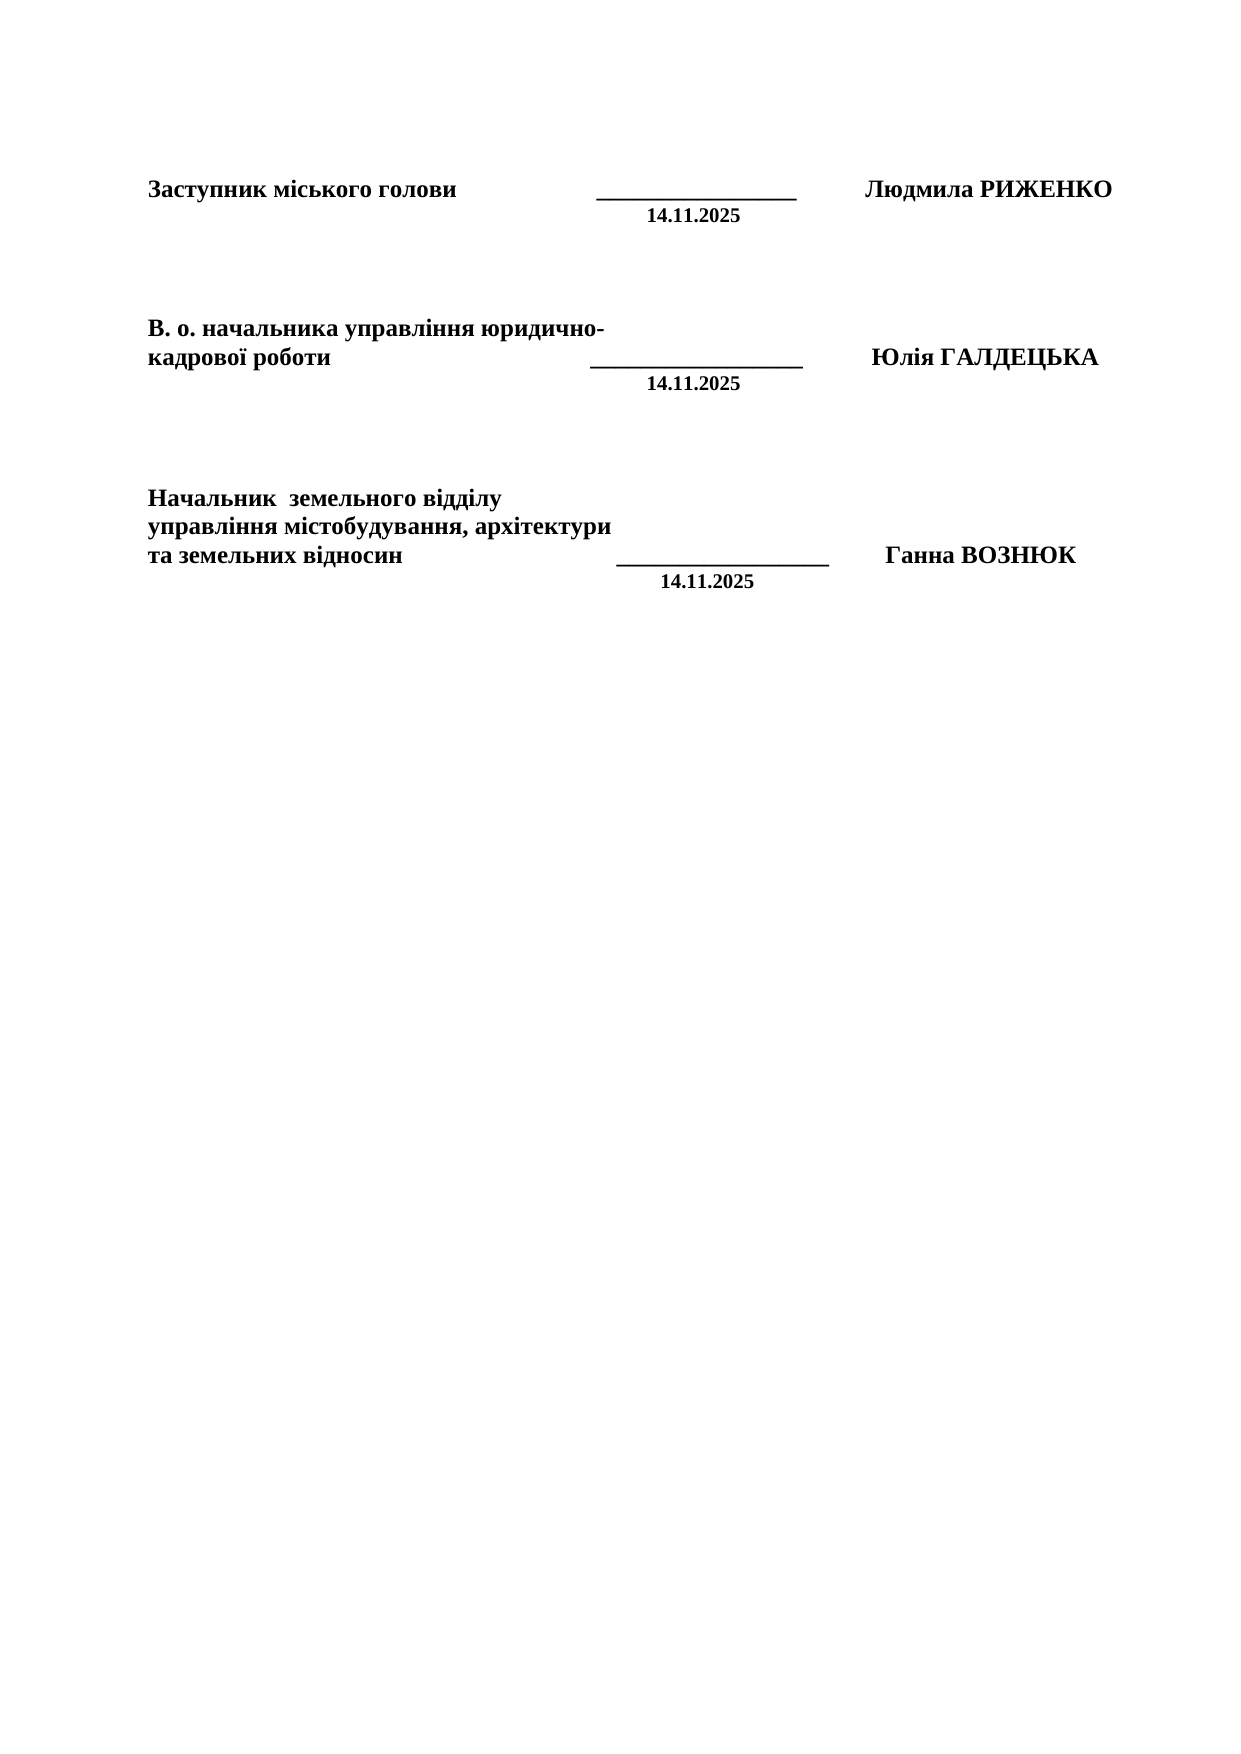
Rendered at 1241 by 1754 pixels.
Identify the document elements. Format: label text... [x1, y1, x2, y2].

text Начальник земельного відділу [148, 483, 1181, 511]
text 14.11.2025 [148, 371, 1181, 483]
text 14.11.2025 [148, 569, 1181, 593]
text управління містобудування, архітектури [148, 511, 1181, 540]
text Заступник міського голови ________________ Людмила РИЖЕНКО [148, 174, 1181, 203]
text 14.11.2025 [148, 203, 1181, 227]
text кадрової роботи _________________ Юлія ГАЛДЕЦЬКА [148, 342, 1181, 371]
text В. о. начальника управління юридично- [148, 284, 1181, 342]
text та земельних відносин _________________ Ганна ВОЗНЮК [148, 540, 1181, 569]
